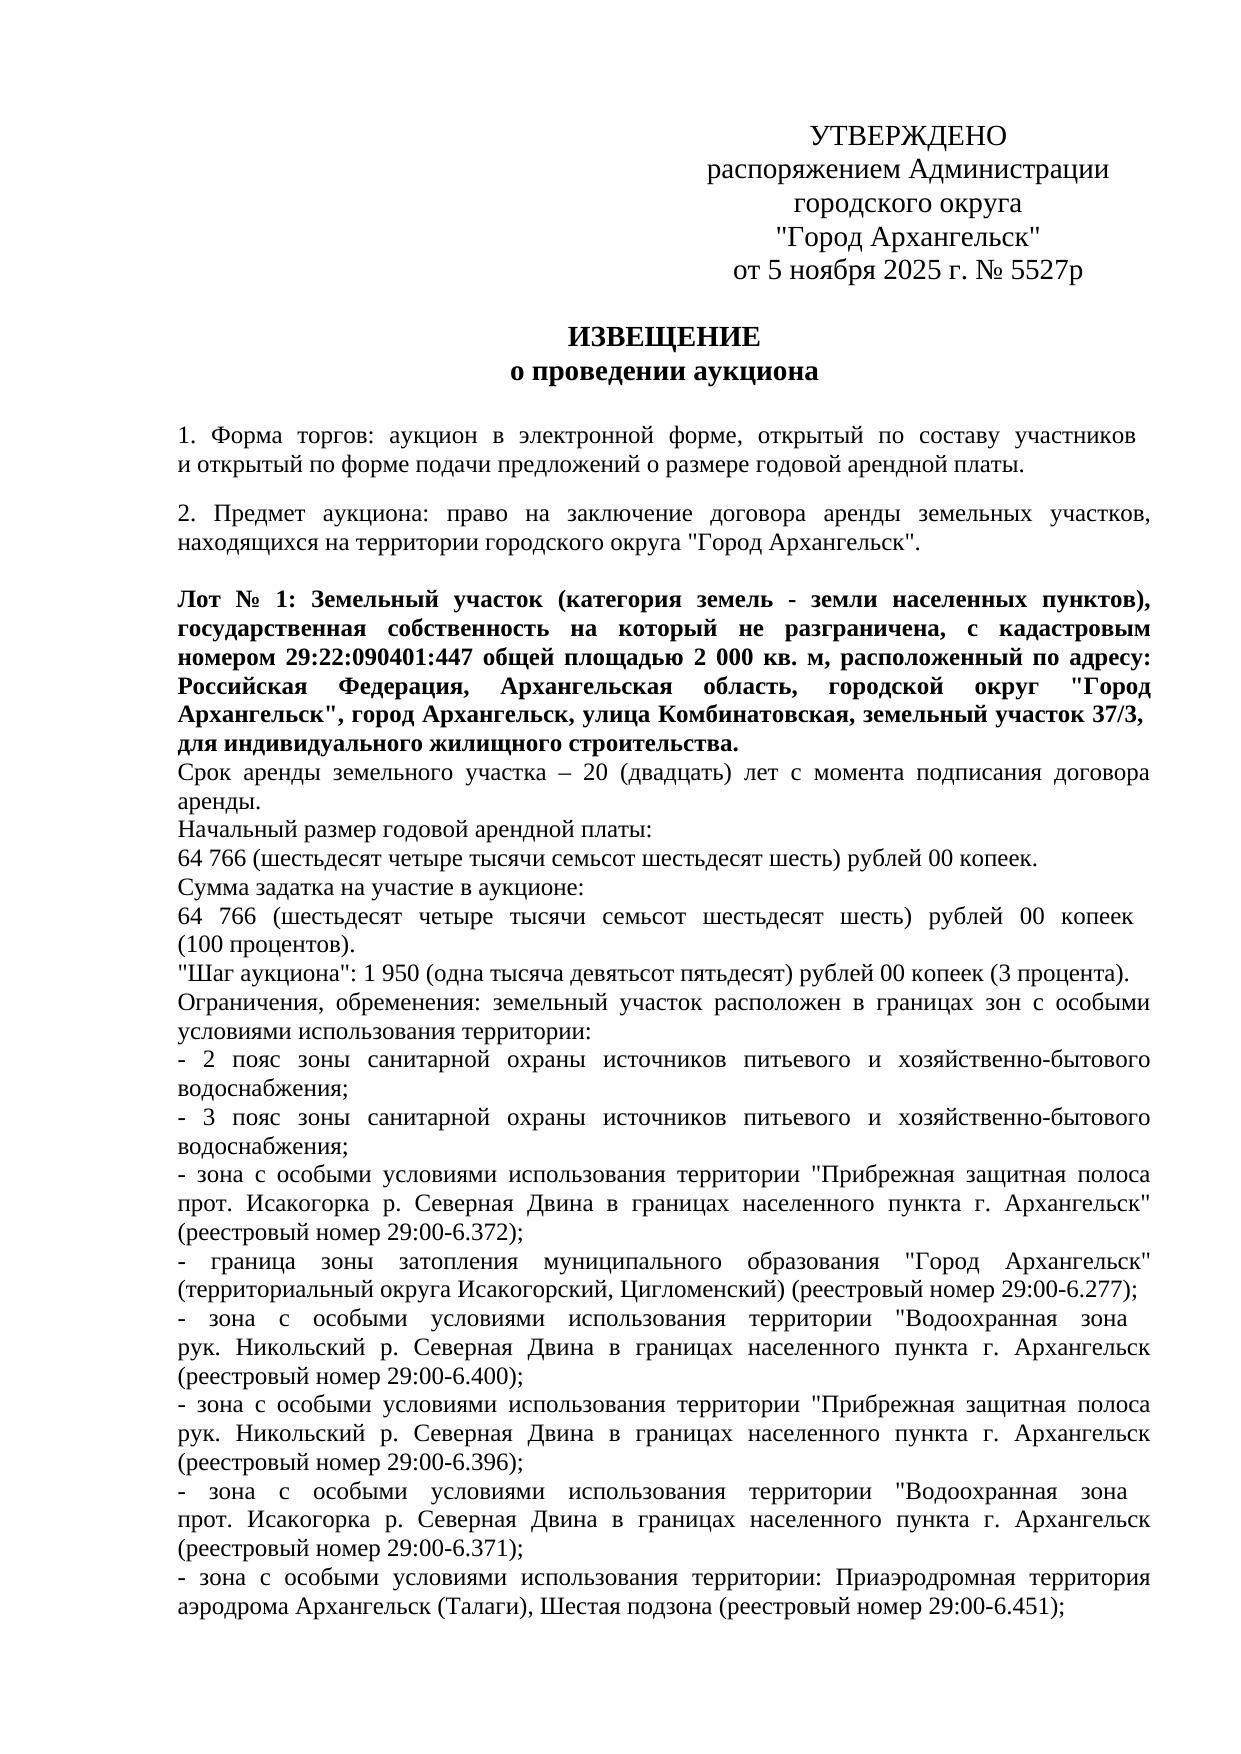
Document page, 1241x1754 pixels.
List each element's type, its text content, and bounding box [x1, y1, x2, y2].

text ИЗВЕЩЕНИЕ [177, 319, 1152, 353]
text 1. Форма торгов: аукцион в электронной форме, открытый по составу участников и открытый по форме подачи предложений о размере годовой арендной платы. [177, 420, 1152, 477]
text "Шаг аукциона": 1 950 (одна тысяча девятьсот пятьдесят) рублей 00 копеек (3 процента). [177, 958, 1152, 987]
text Начальный размер годовой арендной платы: [177, 814, 1152, 843]
text 64 766 (шестьдесят четыре тысячи семьсот шестьдесят шесть) рублей 00 копеек. [177, 843, 1152, 872]
text о проведении аукциона [177, 353, 1152, 386]
text - зона с особыми условиями использования территории: Приаэродромная территория аэродрома Архангельск (Талаги), Шестая подзона (реестровый номер 29:00-6.451); [177, 1562, 1152, 1619]
text - 3 пояс зоны санитарной охраны источников питьевого и хозяйственно-бытового водоснабжения; [177, 1102, 1152, 1159]
text УТВЕРЖДЕНО [664, 118, 1152, 152]
text - зона с особыми условиями использования территории "Водоохранная зона прот. Исакогорка р. Северная Двина в границах населенного пункта г. Архангельск (реестровый номер 29:00-6.371); [177, 1476, 1152, 1562]
text - зона с особыми условиями использования территории "Водоохранная зона рук. Никольский р. Северная Двина в границах населенного пункта г. Архангельск (реестровый номер 29:00-6.400); [177, 1303, 1152, 1389]
text городского округа [664, 185, 1152, 219]
text 64 766 (шестьдесят четыре тысячи семьсот шестьдесят шесть) рублей 00 копеек (100 процентов). [177, 901, 1152, 958]
text Ограничения, обременения: земельный участок расположен в границах зон с особыми условиями использования территории: [177, 987, 1152, 1044]
text распоряжением Администрации [664, 152, 1152, 185]
text Сумма задатка на участие в аукционе: [177, 872, 1152, 901]
text - зона с особыми условиями использования территории "Прибрежная защитная полоса прот. Исакогорка р. Северная Двина в границах населенного пункта г. Архангельск" (реестровый номер 29:00-6.372); [177, 1159, 1152, 1246]
text 2. Предмет аукциона: право на заключение договора аренды земельных участков, находящихся на территории городского округа "Город Архангельск". [177, 498, 1152, 556]
text Лот № 1: Земельный участок (категория земель - земли населенных пунктов), государственная собственность на который не разграничена, с кадастровым номером 29:22:090401:447 общей площадью 2 000 кв. м, расположенный по адресу: Российская Федерация, Архангельская область, городской округ "Город Архангельск", город Архангельск, улица Комбинатовская, земельный участок 37/3, для индивидуального жилищного строительства. [177, 584, 1152, 757]
text от 5 ноября 2025 г. № 5527р [664, 252, 1152, 286]
text - граница зоны затопления муниципального образования "Город Архангельск" (территориальный округа Исакогорский, Цигломенский) (реестровый номер 29:00-6.277); [177, 1246, 1152, 1303]
text - зона с особыми условиями использования территории "Прибрежная защитная полоса рук. Никольский р. Северная Двина в границах населенного пункта г. Архангельск (реестровый номер 29:00-6.396); [177, 1389, 1152, 1476]
text "Город Архангельск" [664, 219, 1152, 252]
text - 2 пояс зоны санитарной охраны источников питьевого и хозяйственно-бытового водоснабжения; [177, 1044, 1152, 1102]
text Срок аренды земельного участка – 20 (двадцать) лет с момента подписания договора аренды. [177, 757, 1152, 814]
